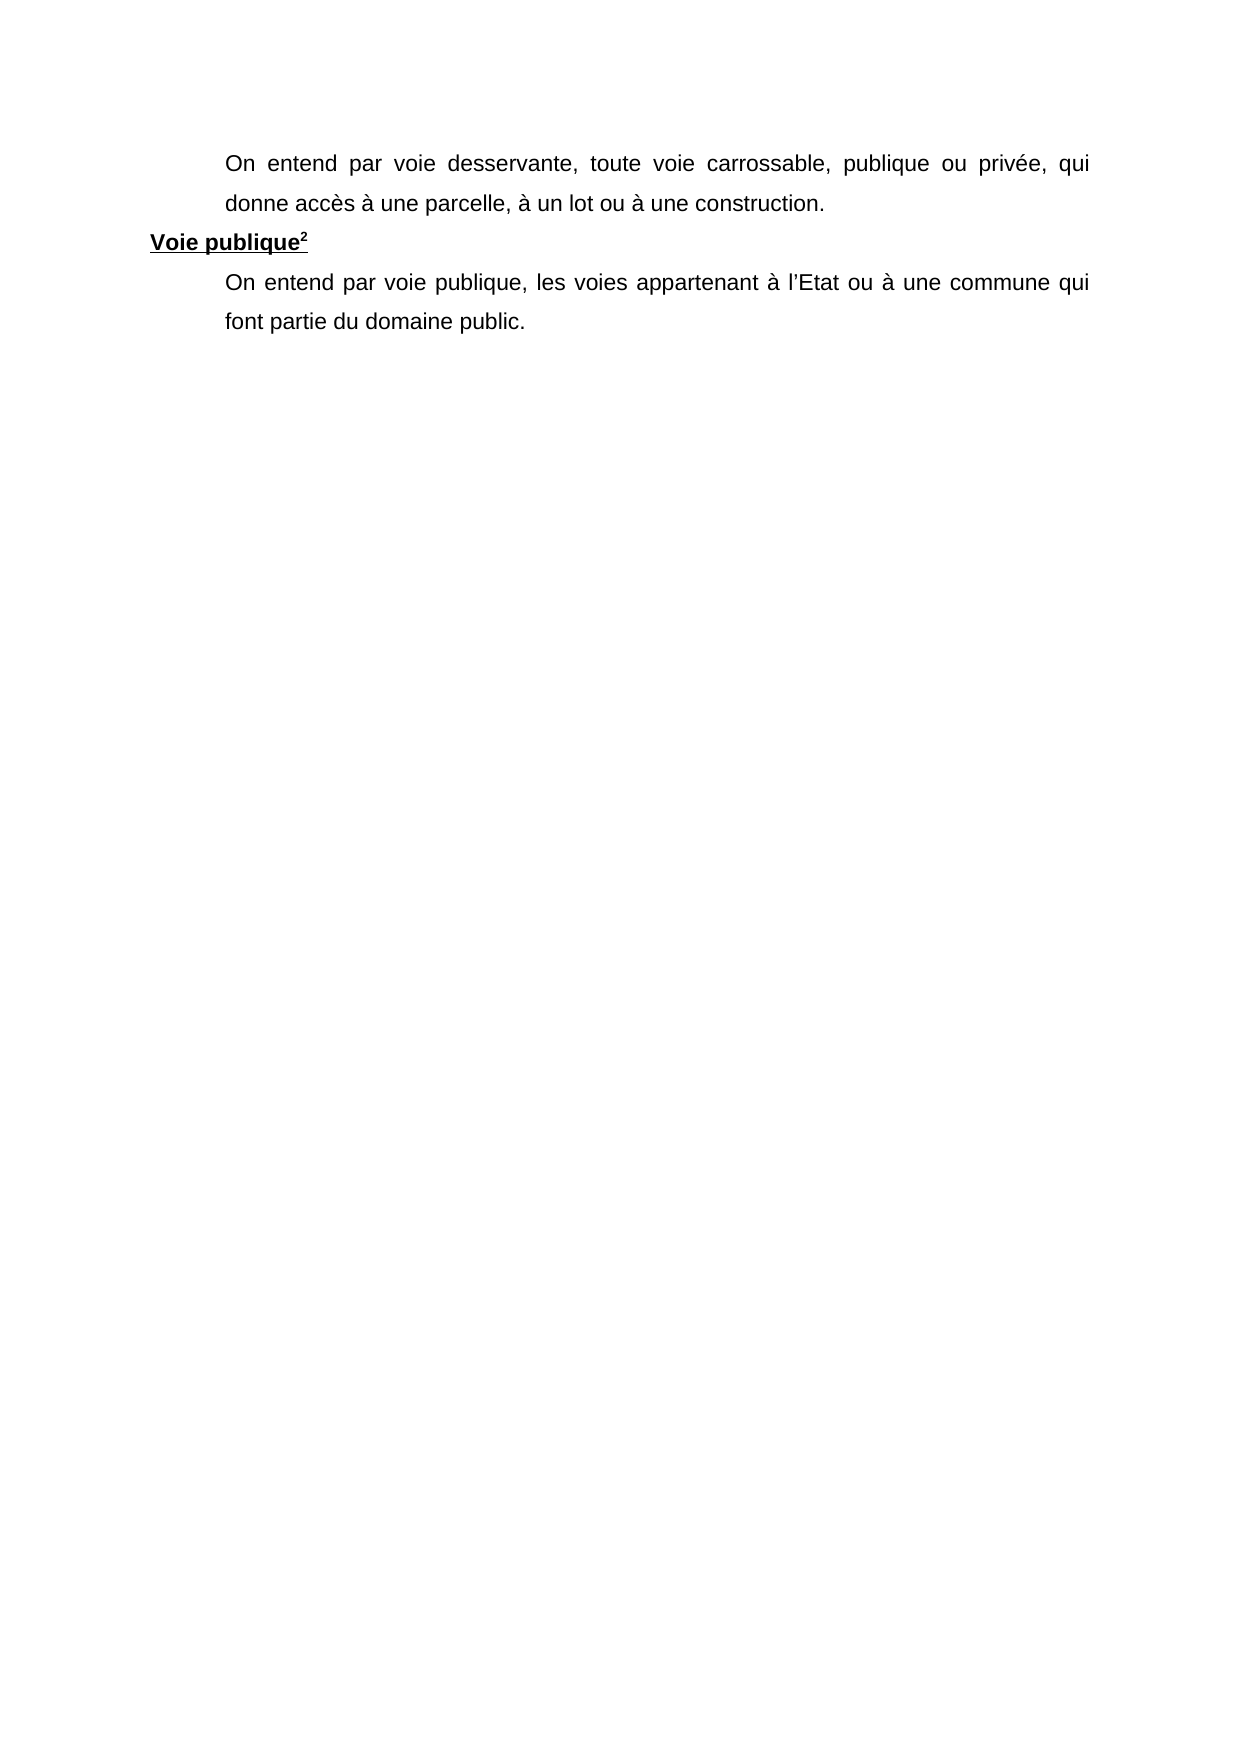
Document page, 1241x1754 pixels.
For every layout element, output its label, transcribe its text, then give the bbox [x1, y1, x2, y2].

text On entend par voie desservante, toute voie carrossable, publique ou privée, qui donne accès à une parcelle, à un lot ou à une construction. [225, 150, 1090, 216]
text Voie publique2 [150, 229, 1090, 255]
text On entend par voie publique, les voies appartenant à l’Etat ou à une commune qui font partie du domaine public. [225, 268, 1090, 334]
